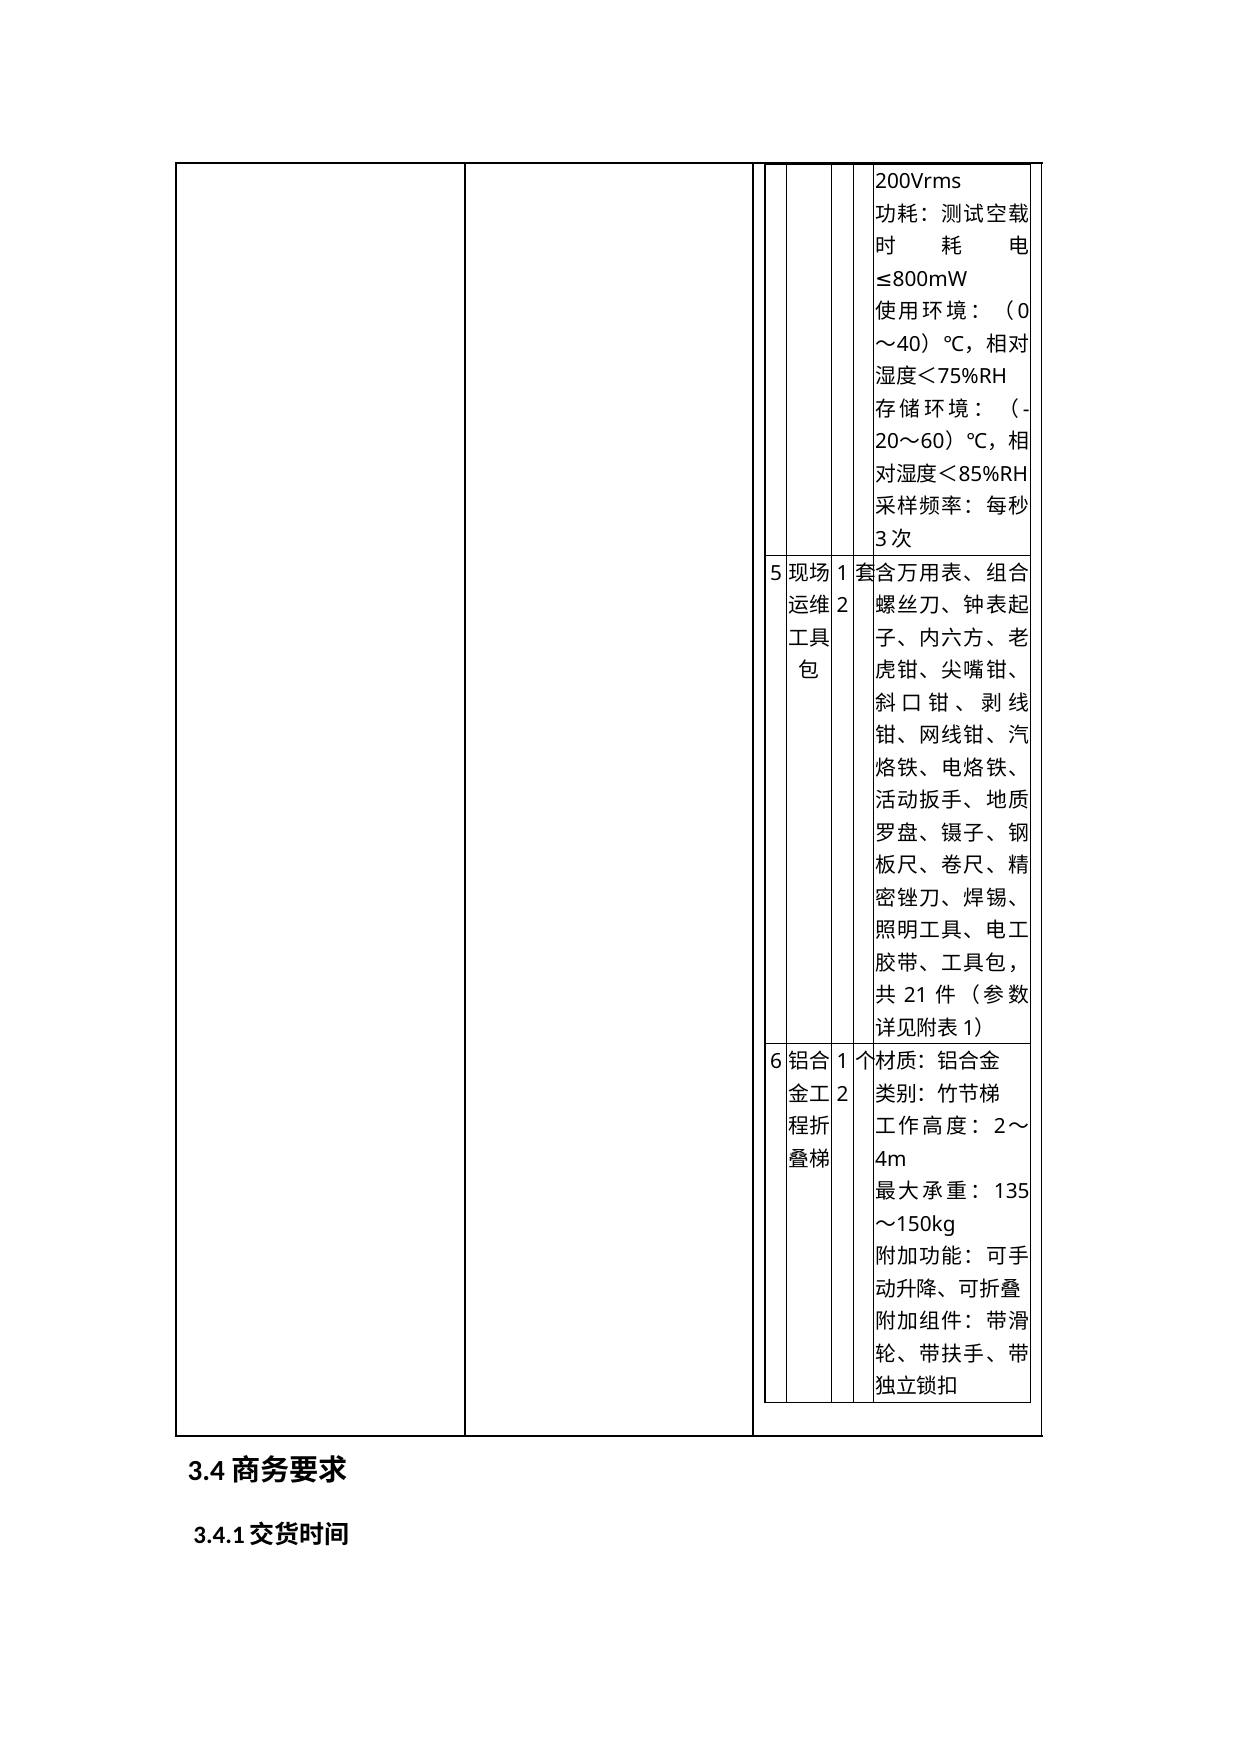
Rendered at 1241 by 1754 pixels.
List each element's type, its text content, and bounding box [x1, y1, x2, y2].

text 3.4.1交货时间 [187, 1502, 1053, 1567]
table_cell [177, 164, 464, 1435]
text 3.4商务要求 [187, 1437, 1053, 1502]
table_cell 30 [466, 164, 752, 1435]
table_cell 测震站网配套辅材工具（数量：1批） [754, 164, 1041, 1435]
